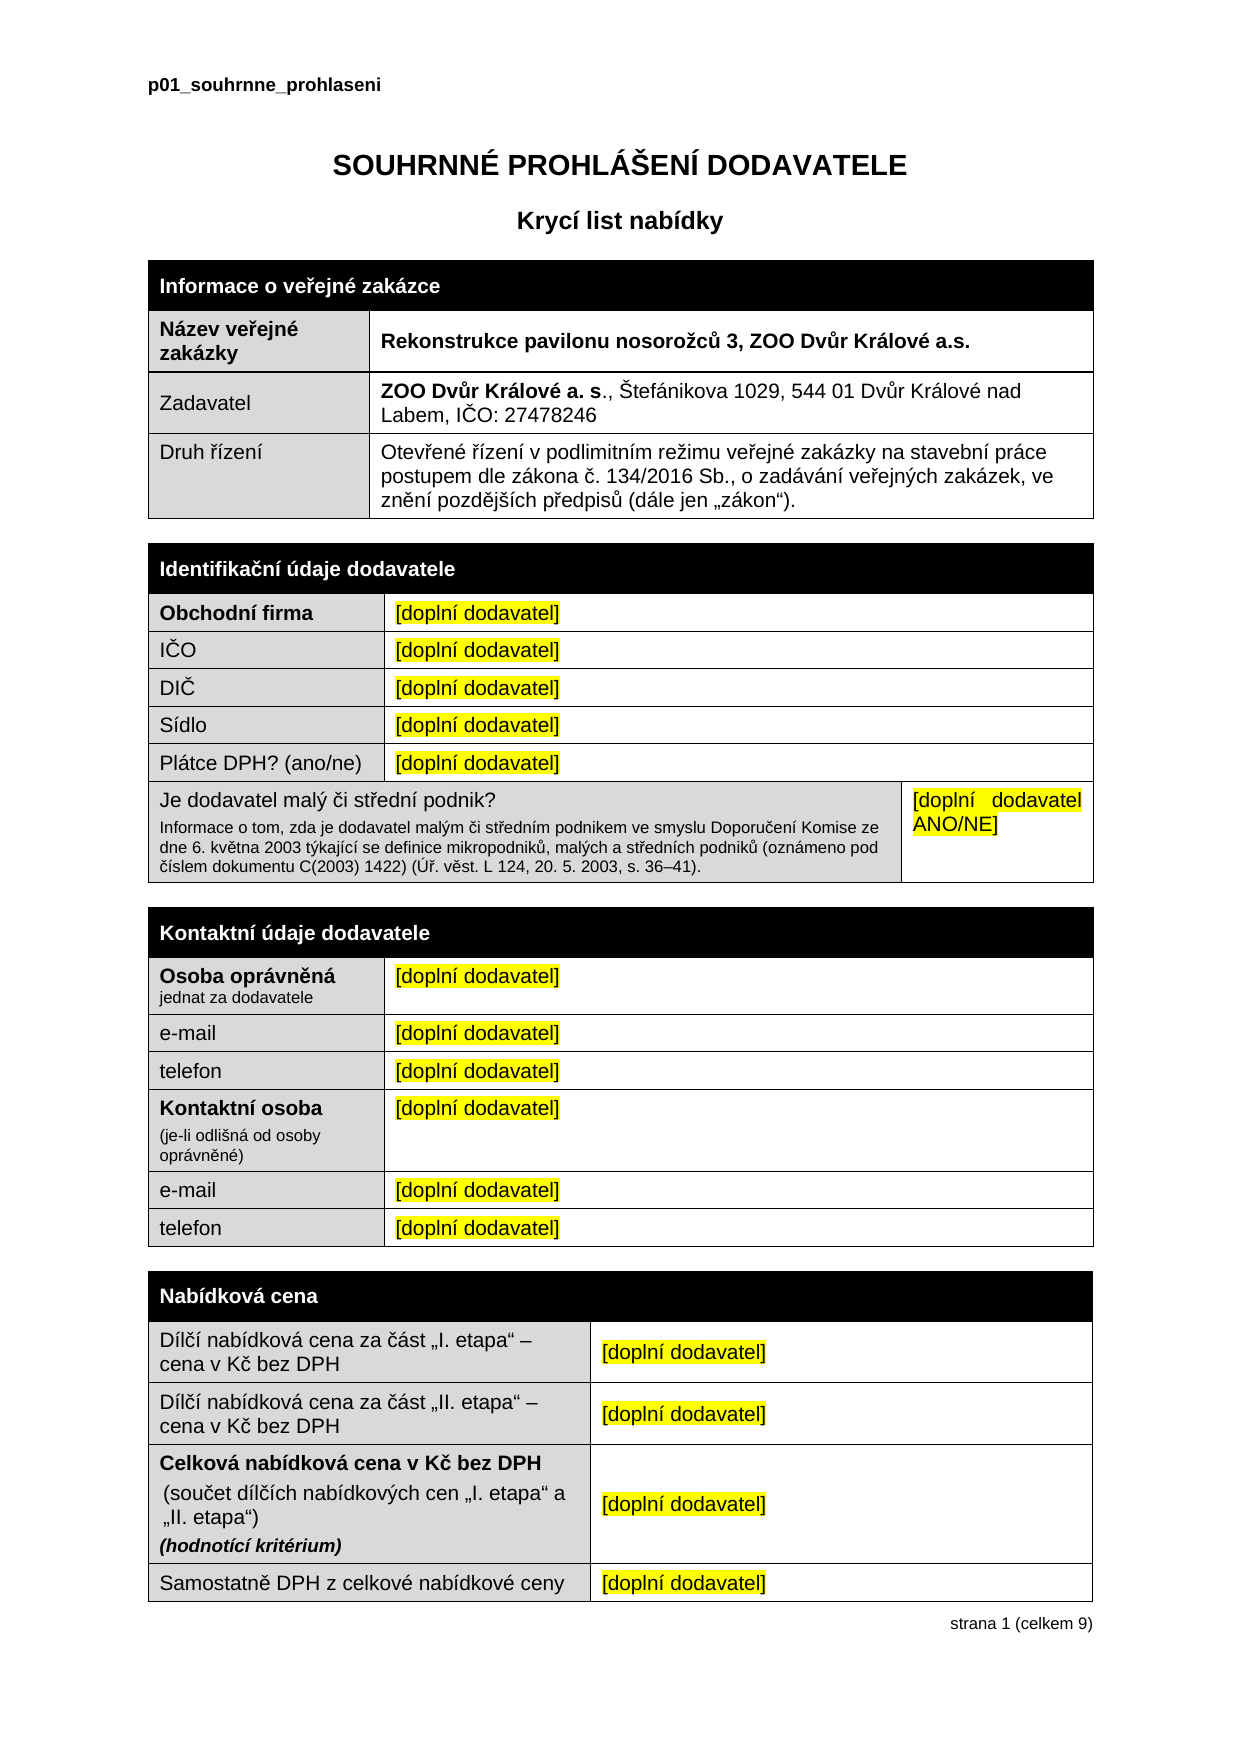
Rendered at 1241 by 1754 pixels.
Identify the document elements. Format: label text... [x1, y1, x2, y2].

table_cell [doplní dodavatel] [385, 1015, 1093, 1051]
table_cell telefon [149, 1209, 384, 1246]
text Krycí list nabídky [148, 206, 1093, 235]
table_cell Plátce DPH? (ano/ne) [149, 744, 384, 781]
table_header Identifikační údaje dodavatele [149, 544, 1093, 593]
table_cell [doplní dodavatel] [591, 1445, 1092, 1563]
table_cell Je dodavatel malý či střední podnik? Informace o tom, zda je dodavatel malým či středním podnikem ve smyslu Doporučení Komise ze dne 6. května 2003 týkající se definice mikropodniků, malých a středních podniků (oznámeno pod číslem dokumentu C(2003) 1422) (Úř. věst. L 124, 20. 5. 2003, s. 36–41). [149, 782, 901, 882]
table_cell e-mail [149, 1172, 384, 1208]
table_cell Otevřené řízení v podlimitním režimu veřejné zakázky na stavební práce postupem dle zákona č. 134/2016 Sb., o zadávání veřejných zakázek, ve znění pozdějších předpisů (dále jen „zákon“). [370, 434, 1093, 518]
table_header Kontaktní údaje dodavatele [149, 908, 1093, 957]
table_cell [doplní dodavatel ANO/NE] [902, 782, 1093, 882]
table_cell [doplní dodavatel] [385, 1209, 1093, 1246]
table_cell [doplní dodavatel] [591, 1322, 1092, 1382]
table_cell e-mail [149, 1015, 384, 1051]
table_cell [doplní dodavatel] [591, 1383, 1092, 1444]
table_cell Dílčí nabídková cena za část „I. etapa“ – cena v Kč bez DPH [149, 1322, 590, 1382]
table_header Nabídková cena [149, 1272, 1092, 1321]
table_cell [149, 1564, 590, 1601]
table_cell [doplní dodavatel] [385, 707, 1093, 743]
table_cell Kontaktní osoba (je-li odlišná od osoby oprávněné) [149, 1090, 384, 1171]
table_cell [doplní dodavatel] [385, 594, 1093, 631]
table_cell [doplní dodavatel] [385, 632, 1093, 668]
table_cell IČO [149, 632, 384, 668]
table_cell telefon [149, 1052, 384, 1089]
table_cell [doplní dodavatel] [385, 1090, 1093, 1171]
table_cell ZOO Dvůr Králové a. s., Štefánikova 1029, 544 01 Dvůr Králové nad Labem, IČO: 27478246 [370, 373, 1093, 433]
table_cell Celková nabídková cena v Kč bez DPH (součet dílčích nabídkových cen „I. etapa“ a „II. etapa“) (hodnotící kritérium) [149, 1445, 590, 1563]
table_cell Obchodní firma [149, 594, 384, 631]
table_cell Název veřejné zakázky [149, 311, 369, 371]
table_cell [doplní dodavatel] [385, 744, 1093, 781]
table_cell [doplní dodavatel] [385, 669, 1093, 706]
table_header Informace o veřejné zakázce [149, 261, 1093, 310]
text Souhrnné prohlášení dodavatele [148, 148, 1093, 181]
table_cell Rekonstrukce pavilonu nosorožců 3, ZOO Dvůr Králové a.s. [370, 311, 1093, 371]
table_cell Osoba oprávněná jednat za dodavatele [149, 958, 384, 1014]
table_cell [doplní dodavatel] [385, 958, 1093, 1014]
table_cell DIČ [149, 669, 384, 706]
table_cell [doplní dodavatel] [591, 1564, 1092, 1601]
table_cell Druh řízení [149, 434, 369, 518]
table_cell Dílčí nabídková cena za část „II. etapa“ – cena v Kč bez DPH [149, 1383, 590, 1444]
table_cell Sídlo [149, 707, 384, 743]
table_cell [doplní dodavatel] [385, 1052, 1093, 1089]
table_cell Zadavatel [149, 373, 369, 433]
table_cell [doplní dodavatel] [385, 1172, 1093, 1208]
